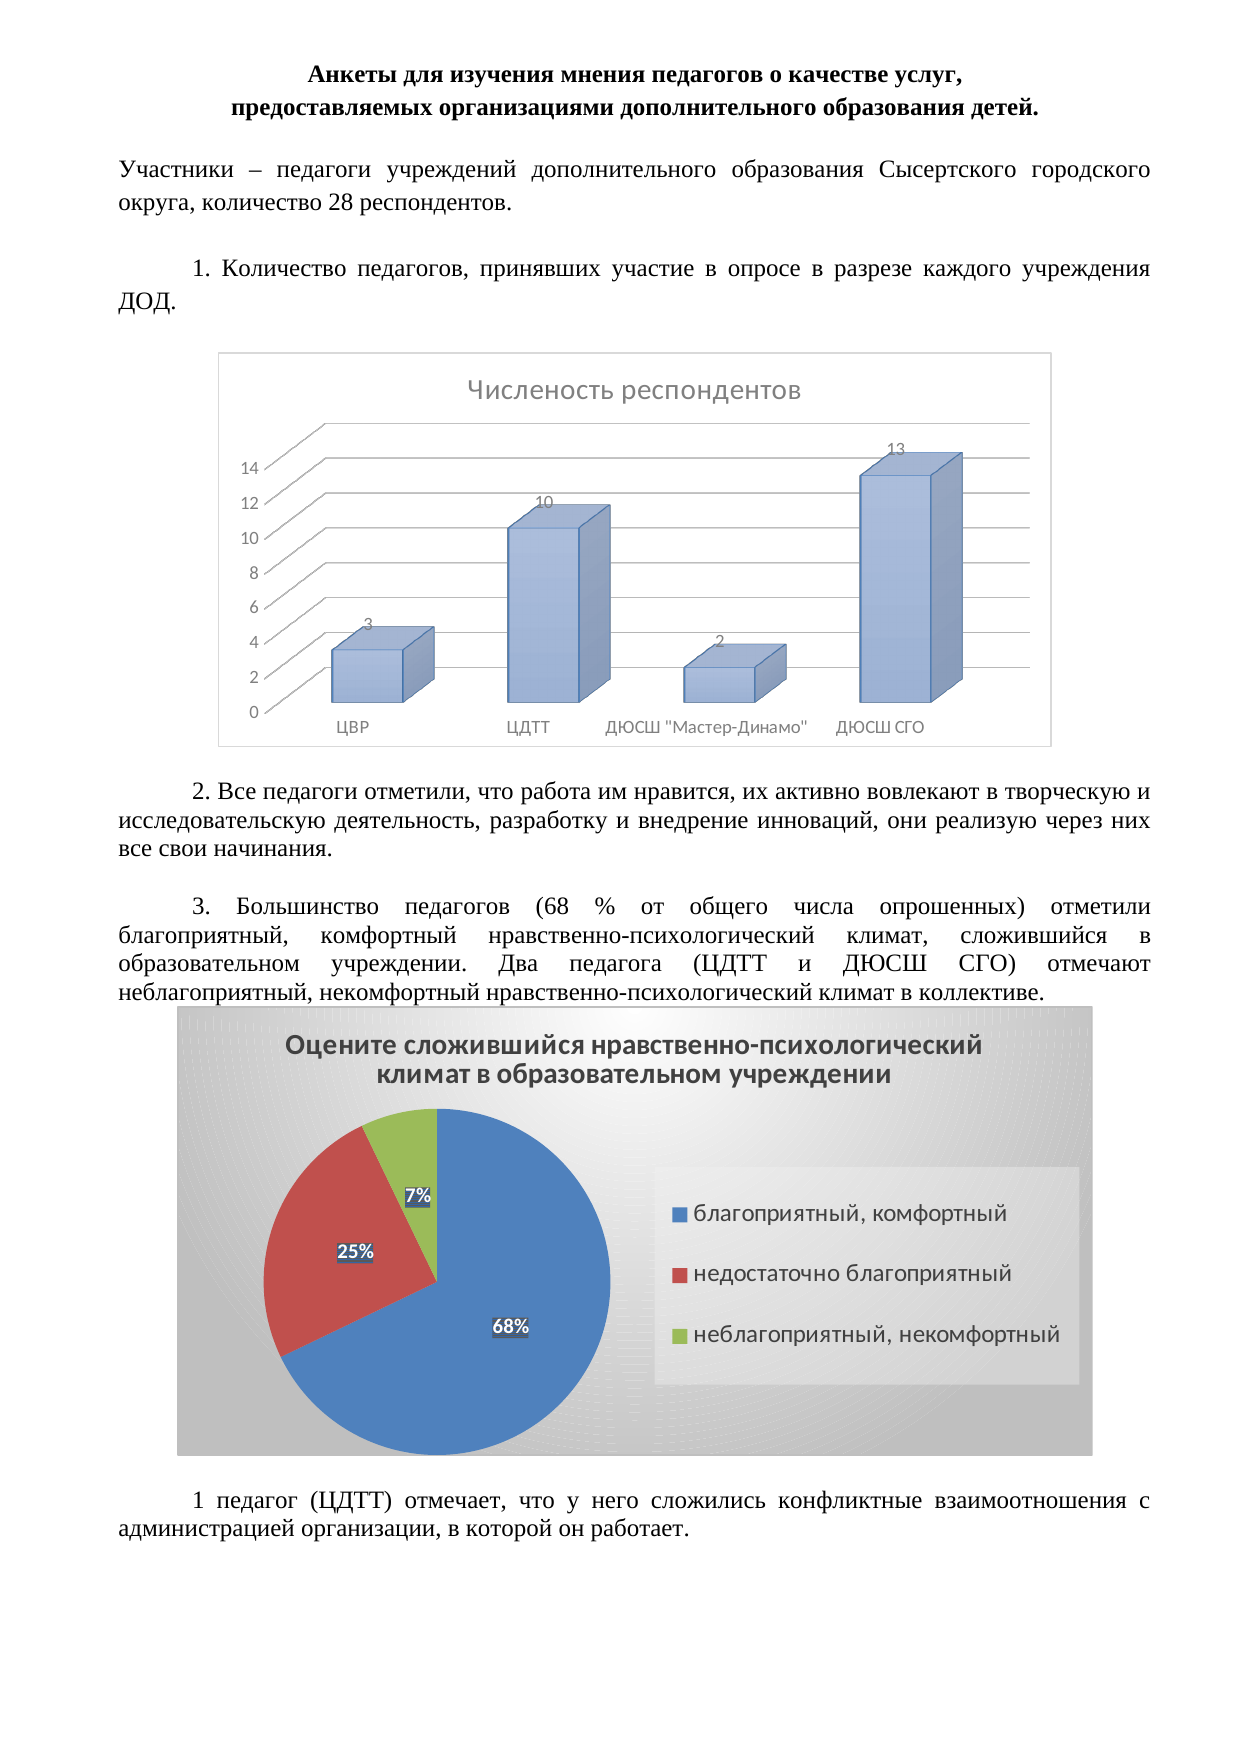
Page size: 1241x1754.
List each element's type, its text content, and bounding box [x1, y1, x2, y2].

text предоставляемых организациями дополнительного образования детей. [118, 92, 1152, 121]
text Анкеты для изучения мнения педагогов о качестве услуг, [118, 59, 1152, 88]
text 1. Количество педагогов, принявших участие в опросе в разрезе каждого учреждения ДОД. [118, 253, 1152, 315]
text 1 педагог (ЦДТТ) отмечает, что у него сложились конфликтные взаимоотношения с администрацией организации, в которой он работает. [118, 1485, 1152, 1542]
text Участники – педагоги учреждений дополнительного образования Сысертского городского округа, количество 28 респондентов. [118, 154, 1152, 216]
text 2. Все педагоги отметили, что работа им нравится, их активно вовлекают в творческую и исследовательскую деятельность, разработку и внедрение инноваций, они реализую через них все свои начинания. [118, 776, 1152, 862]
text 3. Большинство педагогов (68 % от общего числа опрошенных) отметили благоприятный, комфортный нравственно-психологический климат, сложившийся в образовательном учреждении. Два педагога (ЦДТТ и ДЮСШ СГО) отмечают неблагоприятный, некомфортный нравственно-психологический климат в коллективе. [118, 891, 1152, 1006]
